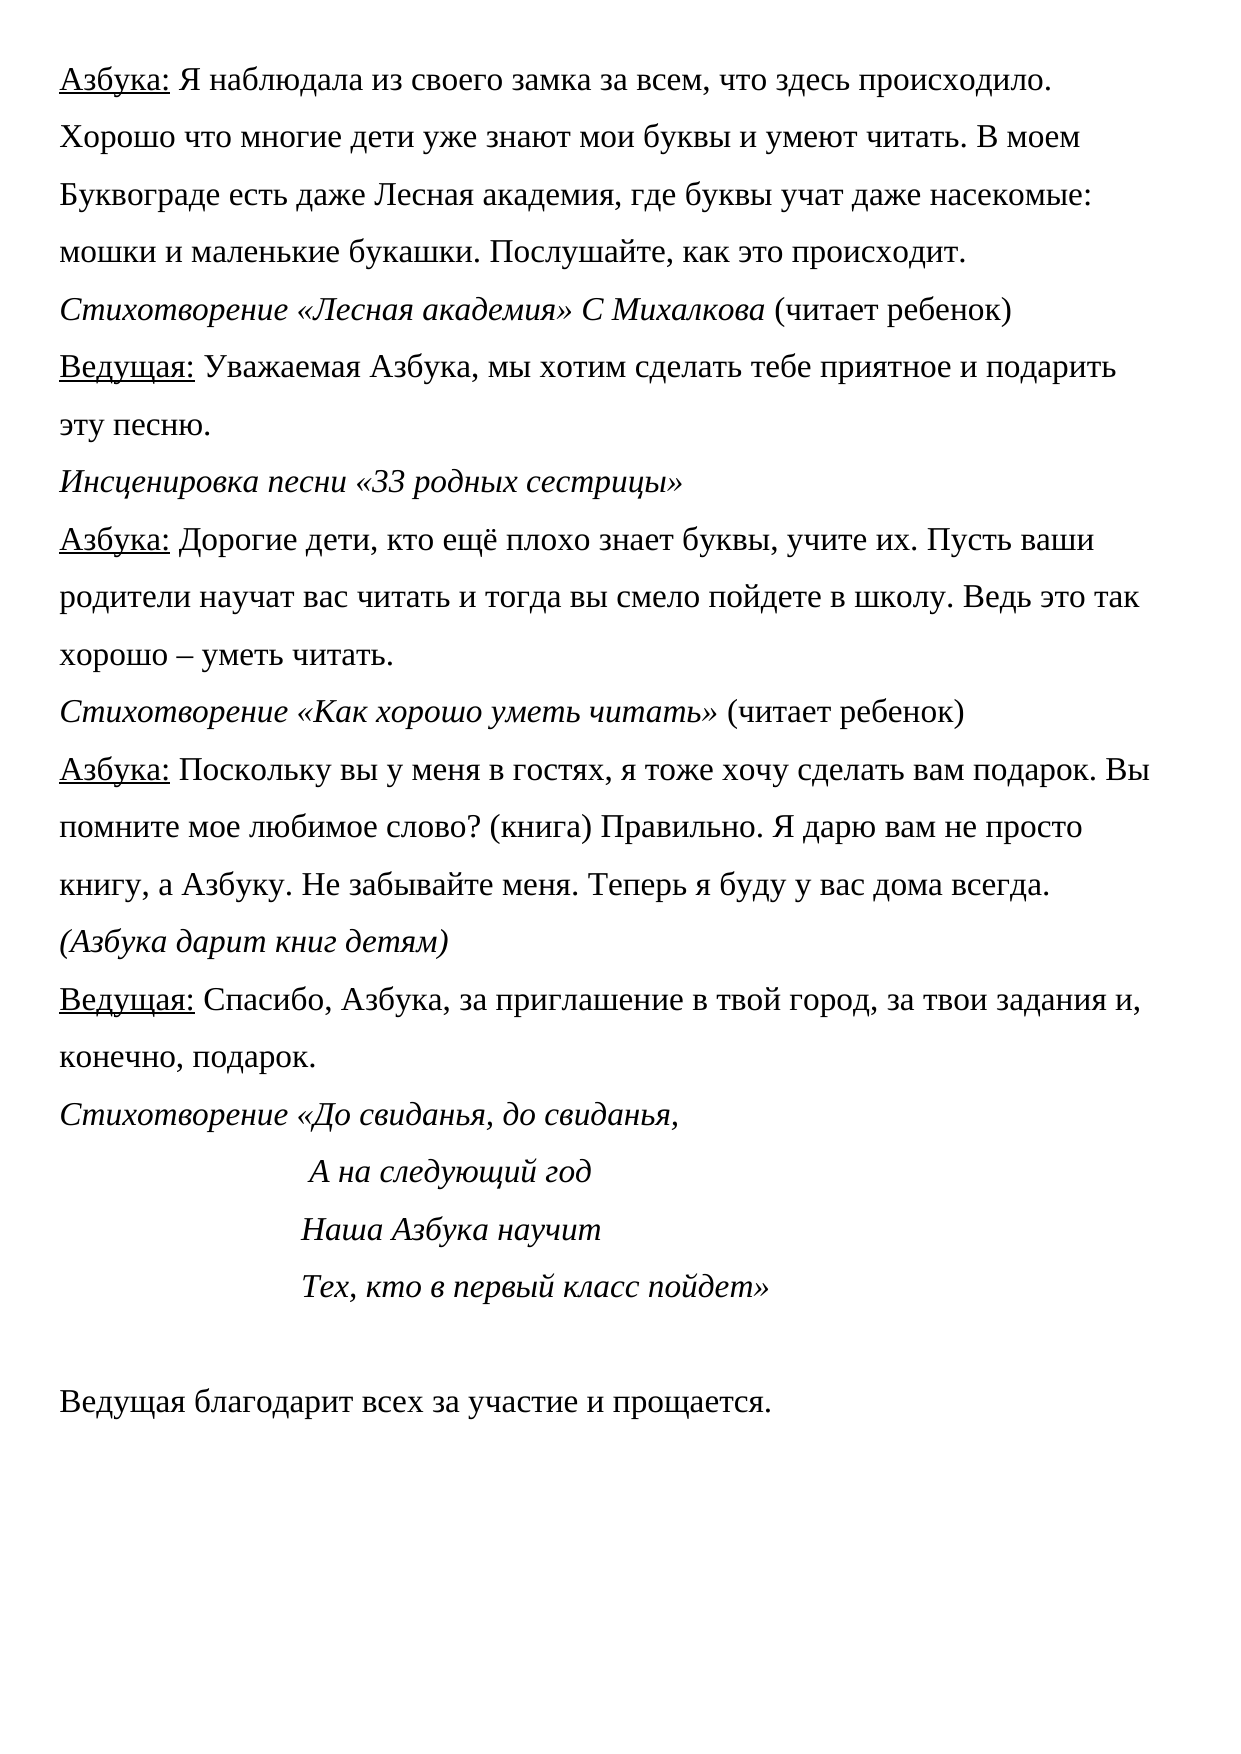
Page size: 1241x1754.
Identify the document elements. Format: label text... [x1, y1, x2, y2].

list А на следующий год [59, 1152, 1152, 1190]
list Тех, кто в первый класс пойдет» [59, 1267, 1152, 1305]
list Инсценировка песни «33 родных сестрицы» [59, 462, 1152, 500]
list Стихотворение «До свиданья, до свиданья, [59, 1094, 1152, 1132]
list Ведущая: Спасибо, Азбука, за приглашение в твой город, за твои задания и, конечно, подарок. [59, 979, 1152, 1075]
list Азбука: Дорогие дети, кто ещё плохо знает буквы, учите их. Пусть ваши родители научат вас читать и тогда вы смело пойдете в школу. Ведь это так хорошо – уметь читать. [59, 519, 1152, 672]
list Ведущая благодарит всех за участие и прощается. [59, 1382, 1152, 1420]
list Азбука: Поскольку вы у меня в гостях, я тоже хочу сделать вам подарок. Вы помните мое любимое слово? (книга) Правильно. Я дарю вам не просто книгу, а Азбуку. Не забывайте меня. Теперь я буду у вас дома всегда. [59, 749, 1152, 902]
list Стихотворение «Лесная академия» С Михалкова (читает ребенок) [59, 289, 1152, 327]
list Наша Азбука научит [59, 1209, 1152, 1247]
list Стихотворение «Как хорошо уметь читать» (читает ребенок) [59, 692, 1152, 730]
list Ведущая: Уважаемая Азбука, мы хотим сделать тебе приятное и подарить эту песню. [59, 347, 1152, 442]
list Азбука: Я наблюдала из своего замка за всем, что здесь происходило. Хорошо что многие дети уже знают мои буквы и умеют читать. В моем Буквограде есть даже Лесная академия, где буквы учат даже насекомые: мошки и маленькие букашки. Послушайте, как это происходит. [59, 59, 1152, 270]
list (Азбука дарит книг детям) [59, 922, 1152, 960]
